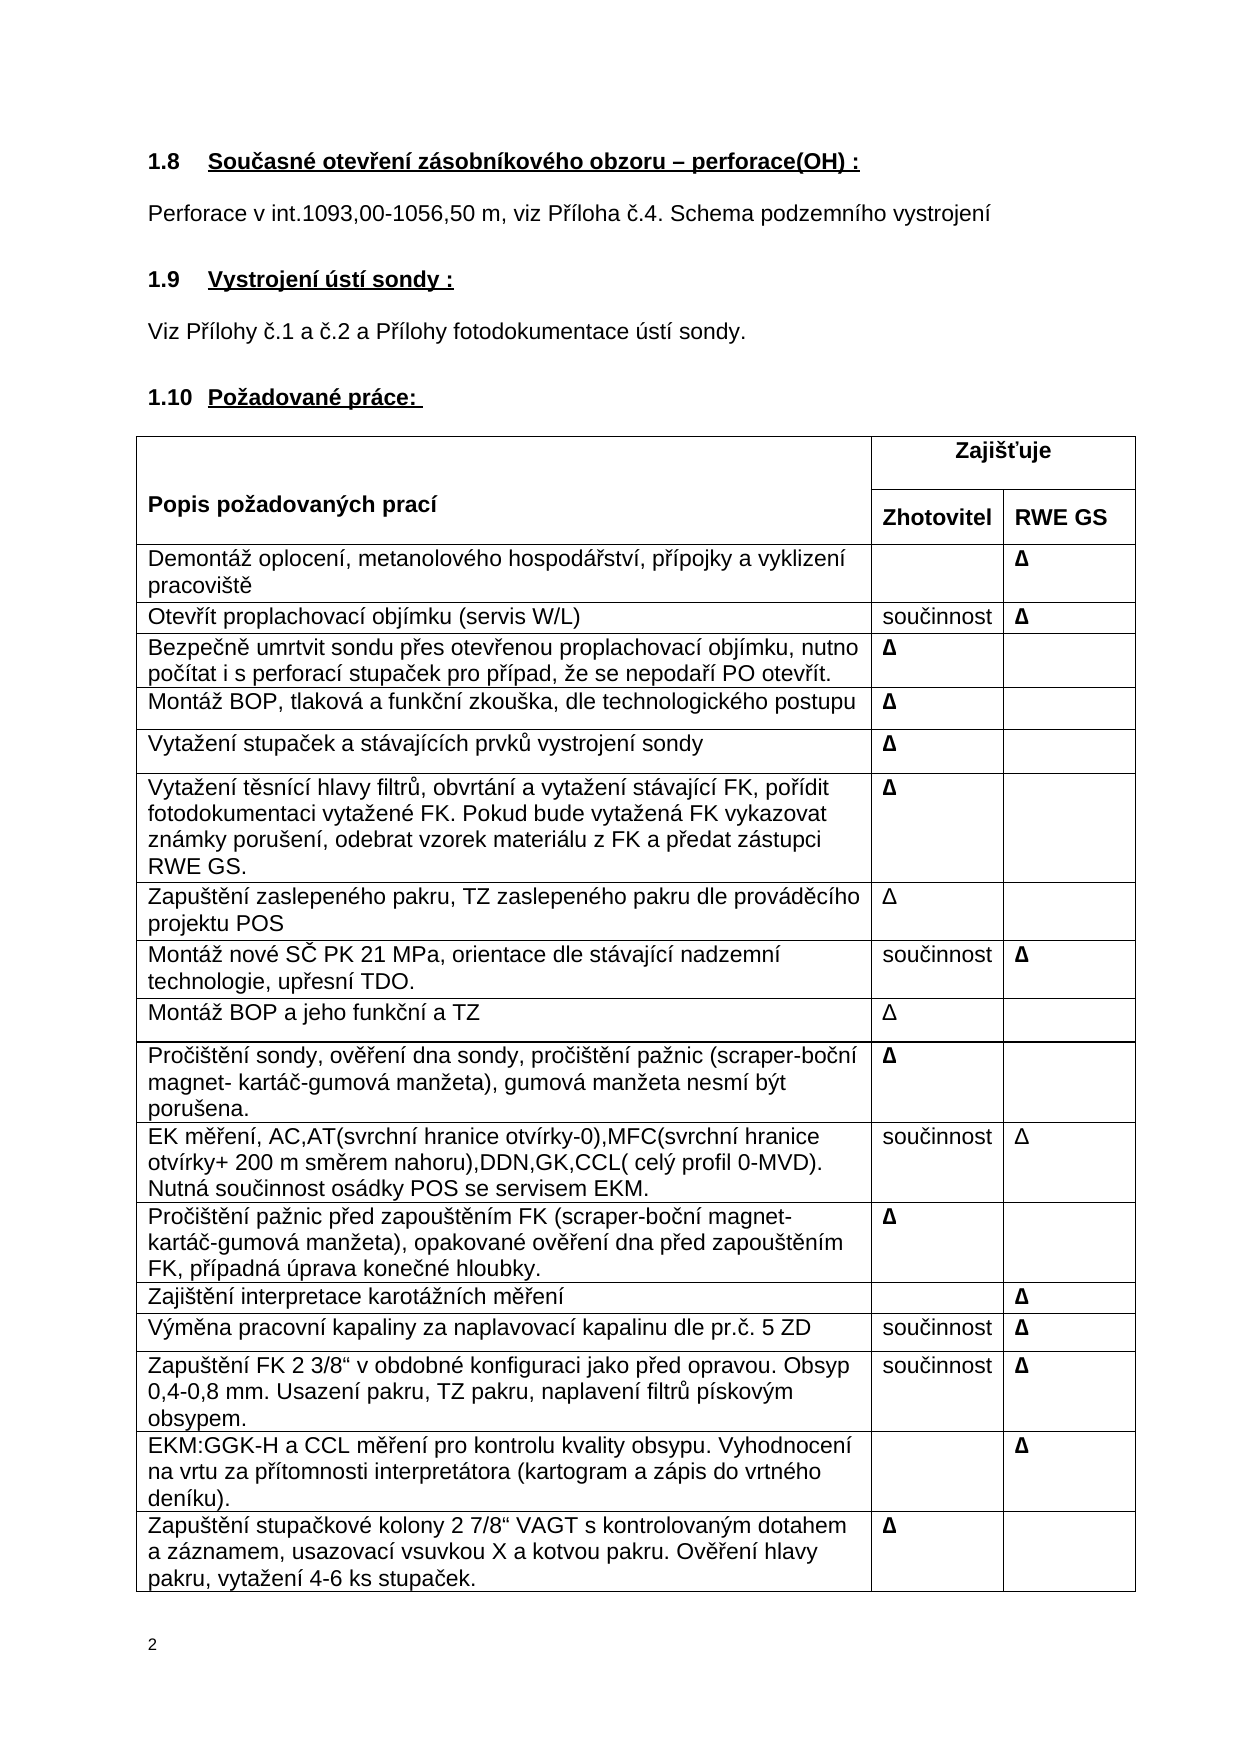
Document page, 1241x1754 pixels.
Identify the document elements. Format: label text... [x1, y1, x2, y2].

table_cell Zapuštění FK 2 3/8“ v obdobné konfiguraci jako před opravou. Obsyp 0,4-0,8 mm. Usazení pakru, TZ pakru, naplavení filtrů pískovým obsypem. [137, 1352, 871, 1431]
table_cell Demontáž oplocení, metanolového hospodářství, přípojky a vyklizení pracoviště [137, 545, 871, 602]
table_cell Pročištění pažnic před zapouštěním FK (scraper-boční magnet- kartáč-gumová manžeta), opakované ověření dna před zapouštěním FK, případná úprava konečné hloubky. [137, 1203, 871, 1282]
table_cell Montáž nové SČ PK 21 MPa, orientace dle stávající nadzemní technologie, upřesní TDO. [137, 941, 871, 998]
table_cell ∆ [1004, 603, 1135, 633]
table_cell [1004, 1043, 1135, 1122]
text Perforace v int.1093,00-1056,50 m, viz Příloha č.4. Schema podzemního vystrojení [148, 200, 1093, 227]
table_cell Výměna pracovní kapaliny za naplavovací kapalinu dle pr.č. 5 ZD [137, 1314, 871, 1351]
table_cell ∆ [1004, 545, 1135, 602]
table_cell Vytažení stupaček a stávajících prvků vystrojení sondy [137, 730, 871, 773]
table_cell Zhotovitel [872, 490, 1003, 544]
table_cell [872, 545, 1003, 602]
subtitle Současné otevření zásobníkového obzoru – perforace(OH) : [148, 148, 1093, 174]
table_cell [1004, 730, 1135, 773]
table_cell ∆ [1004, 1283, 1135, 1313]
table_cell ∆ [872, 730, 1003, 773]
table_cell EKM:GGK-H a CCL měření pro kontrolu kvality obsypu. Vyhodnocení na vrtu za přítomnosti interpretátora (kartogram a zápis do vrtného deníku). [137, 1432, 871, 1511]
table_cell [872, 1432, 1003, 1511]
table_cell ∆ [1004, 1314, 1135, 1351]
table_cell ∆ [1004, 1352, 1135, 1431]
table_cell Zapuštění stupačkové kolony 2 7/8“ VAGT s kontrolovaným dotahem a záznamem, usazovací vsuvkou X a kotvou pakru. Ověření hlavy pakru, vytažení 4-6 ks stupaček. [137, 1512, 871, 1591]
table_cell RWE GS [1004, 490, 1135, 544]
table_cell Zapuštění zaslepeného pakru, TZ zaslepeného pakru dle prováděcího projektu POS [137, 883, 871, 940]
table_cell [872, 1283, 1003, 1313]
table_cell ∆ [872, 1512, 1003, 1591]
table_cell Otevřít proplachovací objímku (servis W/L) [137, 603, 871, 633]
table_header Popis požadovaných prací [137, 437, 871, 544]
table_cell Montáž BOP, tlaková a funkční zkouška, dle technologického postupu [137, 688, 871, 729]
table_cell součinnost [872, 603, 1003, 633]
table_header Zajišťuje [872, 437, 1135, 489]
table_cell ∆ [872, 1043, 1003, 1122]
table_cell ∆ [1004, 1123, 1135, 1202]
table_cell [1004, 688, 1135, 729]
table_cell Bezpečně umrtvit sondu přes otevřenou proplachovací objímku, nutno počítat i s perforací stupaček pro případ, že se nepodaří PO otevřít. [137, 634, 871, 687]
table_cell Montáž BOP a jeho funkční a TZ [137, 999, 871, 1041]
table_cell ∆ [872, 1203, 1003, 1282]
table_cell [1004, 999, 1135, 1041]
table_cell ∆ [872, 999, 1003, 1041]
table_cell součinnost [872, 1123, 1003, 1202]
subtitle Vystrojení ústí sondy : [148, 266, 1093, 292]
table_cell Vytažení těsnící hlavy filtrů, obvrtání a vytažení stávající FK, pořídit fotodokumentaci vytažené FK. Pokud bude vytažená FK vykazovat známky porušení, odebrat vzorek materiálu z FK a předat zástupci RWE GS. [137, 774, 871, 882]
table_cell ∆ [872, 688, 1003, 729]
table_cell [1004, 883, 1135, 940]
table_cell [1004, 634, 1135, 687]
table_cell ∆ [1004, 941, 1135, 998]
table_cell Pročištění sondy, ověření dna sondy, pročištění pažnic (scraper-boční magnet- kartáč-gumová manžeta), gumová manžeta nesmí být porušena. [137, 1043, 871, 1122]
subtitle Požadované práce: [148, 383, 1093, 410]
table_cell součinnost [872, 1314, 1003, 1351]
table_cell [1004, 774, 1135, 882]
table_cell [1004, 1203, 1135, 1282]
table_cell EK měření, AC,AT(svrchní hranice otvírky-0),MFC(svrchní hranice otvírky+ 200 m směrem nahoru),DDN,GK,CCL( celý profil 0-MVD). Nutná součinnost osádky POS se servisem EKM. [137, 1123, 871, 1202]
table_cell [1004, 1512, 1135, 1591]
table_cell ∆ [872, 634, 1003, 687]
table_cell součinnost [872, 1352, 1003, 1431]
table_cell ∆ [1004, 1432, 1135, 1511]
text Viz Přílohy č.1 a č.2 a Přílohy fotodokumentace ústí sondy. [148, 318, 1093, 344]
table_cell součinnost [872, 941, 1003, 998]
table_cell ∆ [872, 774, 1003, 882]
table_cell Zajištění interpretace karotážních měření [137, 1283, 871, 1313]
table_cell ∆ [872, 883, 1003, 940]
